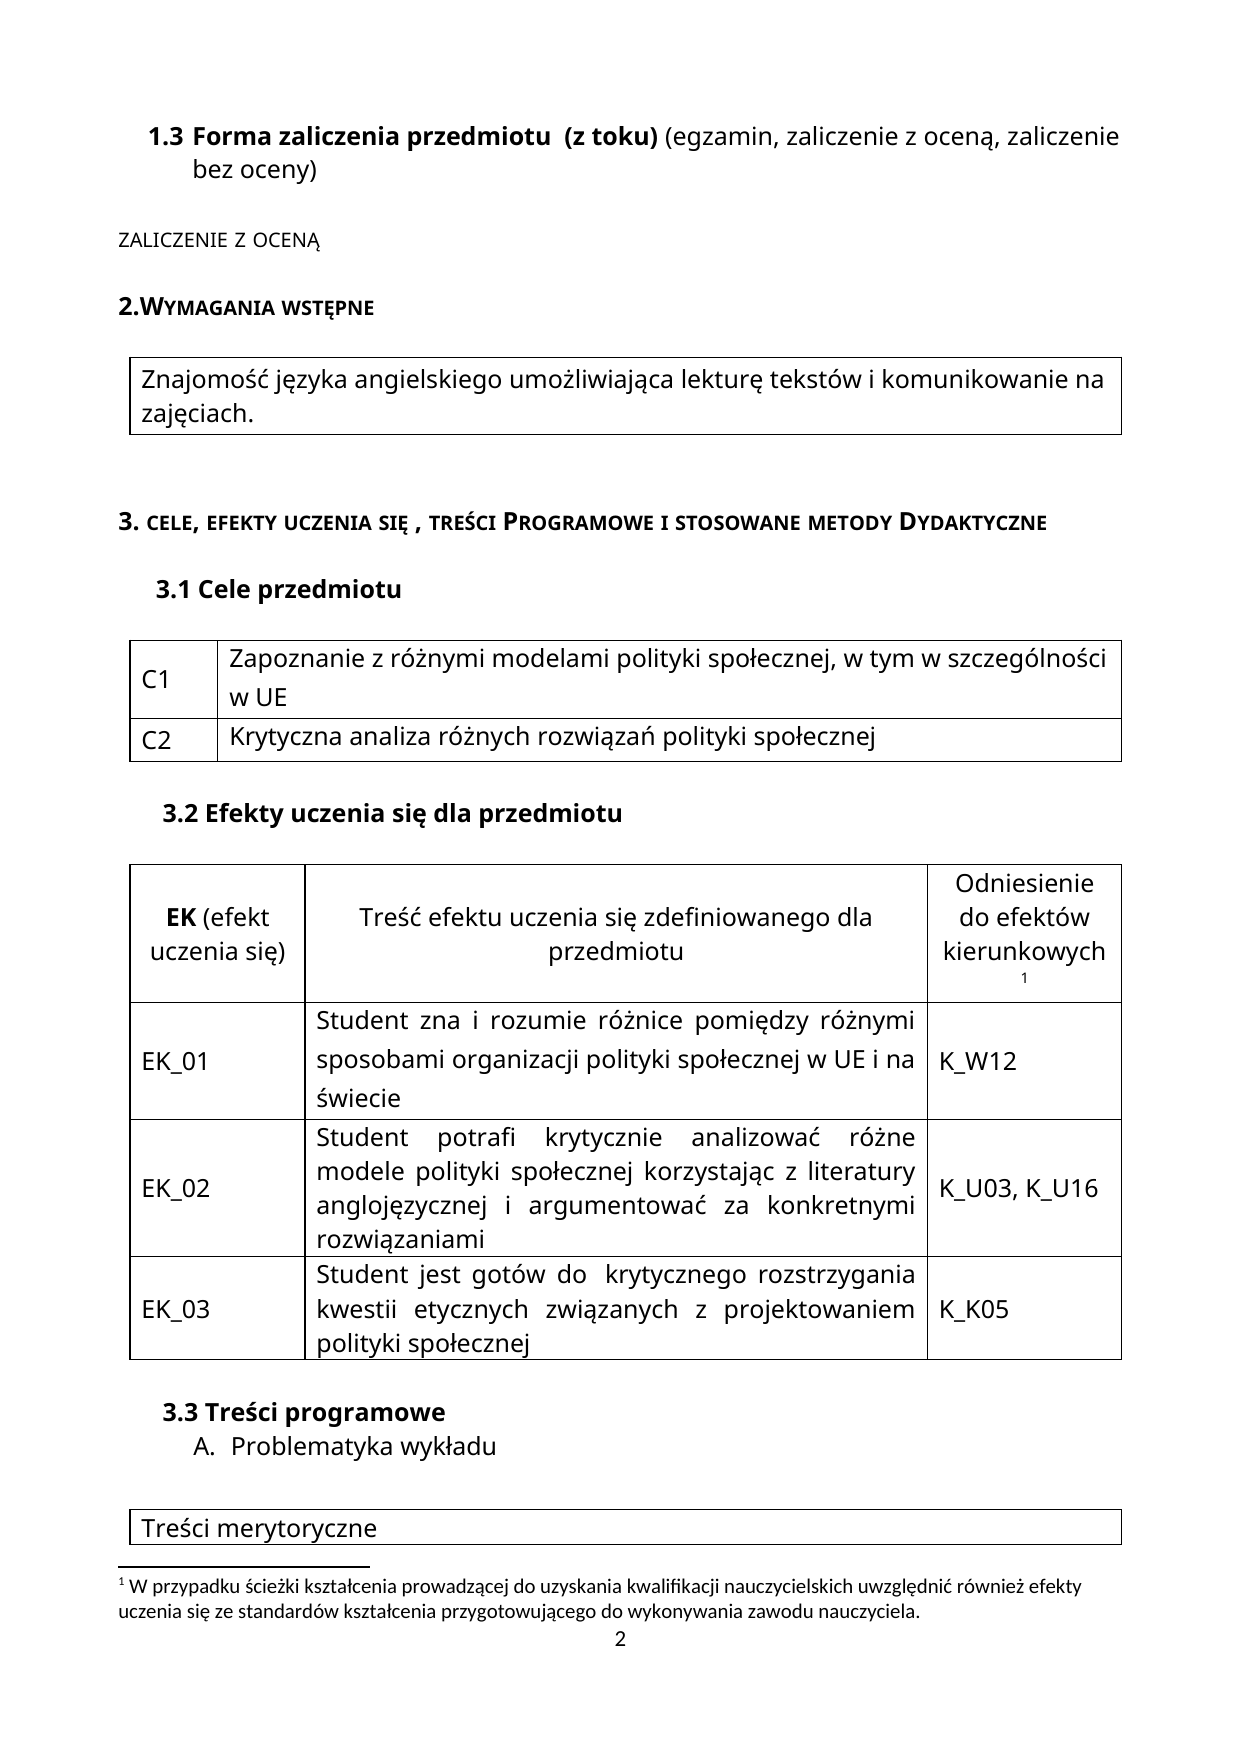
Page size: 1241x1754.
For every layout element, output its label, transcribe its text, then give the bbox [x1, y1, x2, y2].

table_header Znajomość języka angielskiego umożliwiająca lekturę tekstów i komunikowanie na zajęciach. [131, 358, 1121, 434]
table_cell EK_01 [131, 1003, 304, 1119]
list Problematyka wykładu [193, 1428, 1122, 1463]
table_cell Krytyczna analiza różnych rozwiązań polityki społecznej [218, 719, 1121, 761]
text 1.3 Forma zaliczenia przedmiotu (z toku) (egzamin, zaliczenie z oceną, zaliczenie bez oceny) [148, 118, 1122, 186]
table_cell Student jest gotów do krytycznego rozstrzygania kwestii etycznych związanych z projektowaniem polityki społecznej [306, 1257, 927, 1359]
table_header C1 [131, 641, 217, 718]
text 3.2 Efekty uczenia się dla przedmiotu [162, 796, 1122, 830]
table_header Treści merytoryczne [131, 1510, 1121, 1544]
text 2.Wymagania wstępne [118, 288, 1122, 322]
list 3.3 Treści programowe [162, 1394, 1122, 1428]
table_cell C2 [131, 719, 217, 761]
table_cell K_K05 [928, 1257, 1121, 1359]
table_header Odniesienie do efektów kierunkowych [928, 865, 1121, 1002]
text 3. cele, efekty uczenia się , treści Programowe i stosowane metody Dydaktyczne [118, 503, 1122, 537]
table_cell K_W12 [928, 1003, 1121, 1119]
table_cell K_U03, K_U16 [928, 1120, 1121, 1256]
table_cell Student zna i rozumie różnice pomiędzy różnymi sposobami organizacji polityki społecznej w UE i na świecie [306, 1003, 927, 1119]
text zaliczenie z oceną [118, 220, 1122, 254]
table_cell EK_02 [131, 1120, 304, 1256]
table_header Zapoznanie z różnymi modelami polityki społecznej, w tym w szczególności w UE [218, 641, 1121, 718]
table_header Treść efektu uczenia się zdefiniowanego dla przedmiotu [306, 865, 927, 1002]
table_header EK (efekt uczenia się) [131, 865, 304, 1002]
text 3.1 Cele przedmiotu [156, 571, 1122, 605]
table_cell Student potrafi krytycznie analizować różne modele polityki społecznej korzystając z literatury anglojęzycznej i argumentować za konkretnymi rozwiązaniami [306, 1120, 927, 1256]
table_cell EK_03 [131, 1257, 304, 1359]
